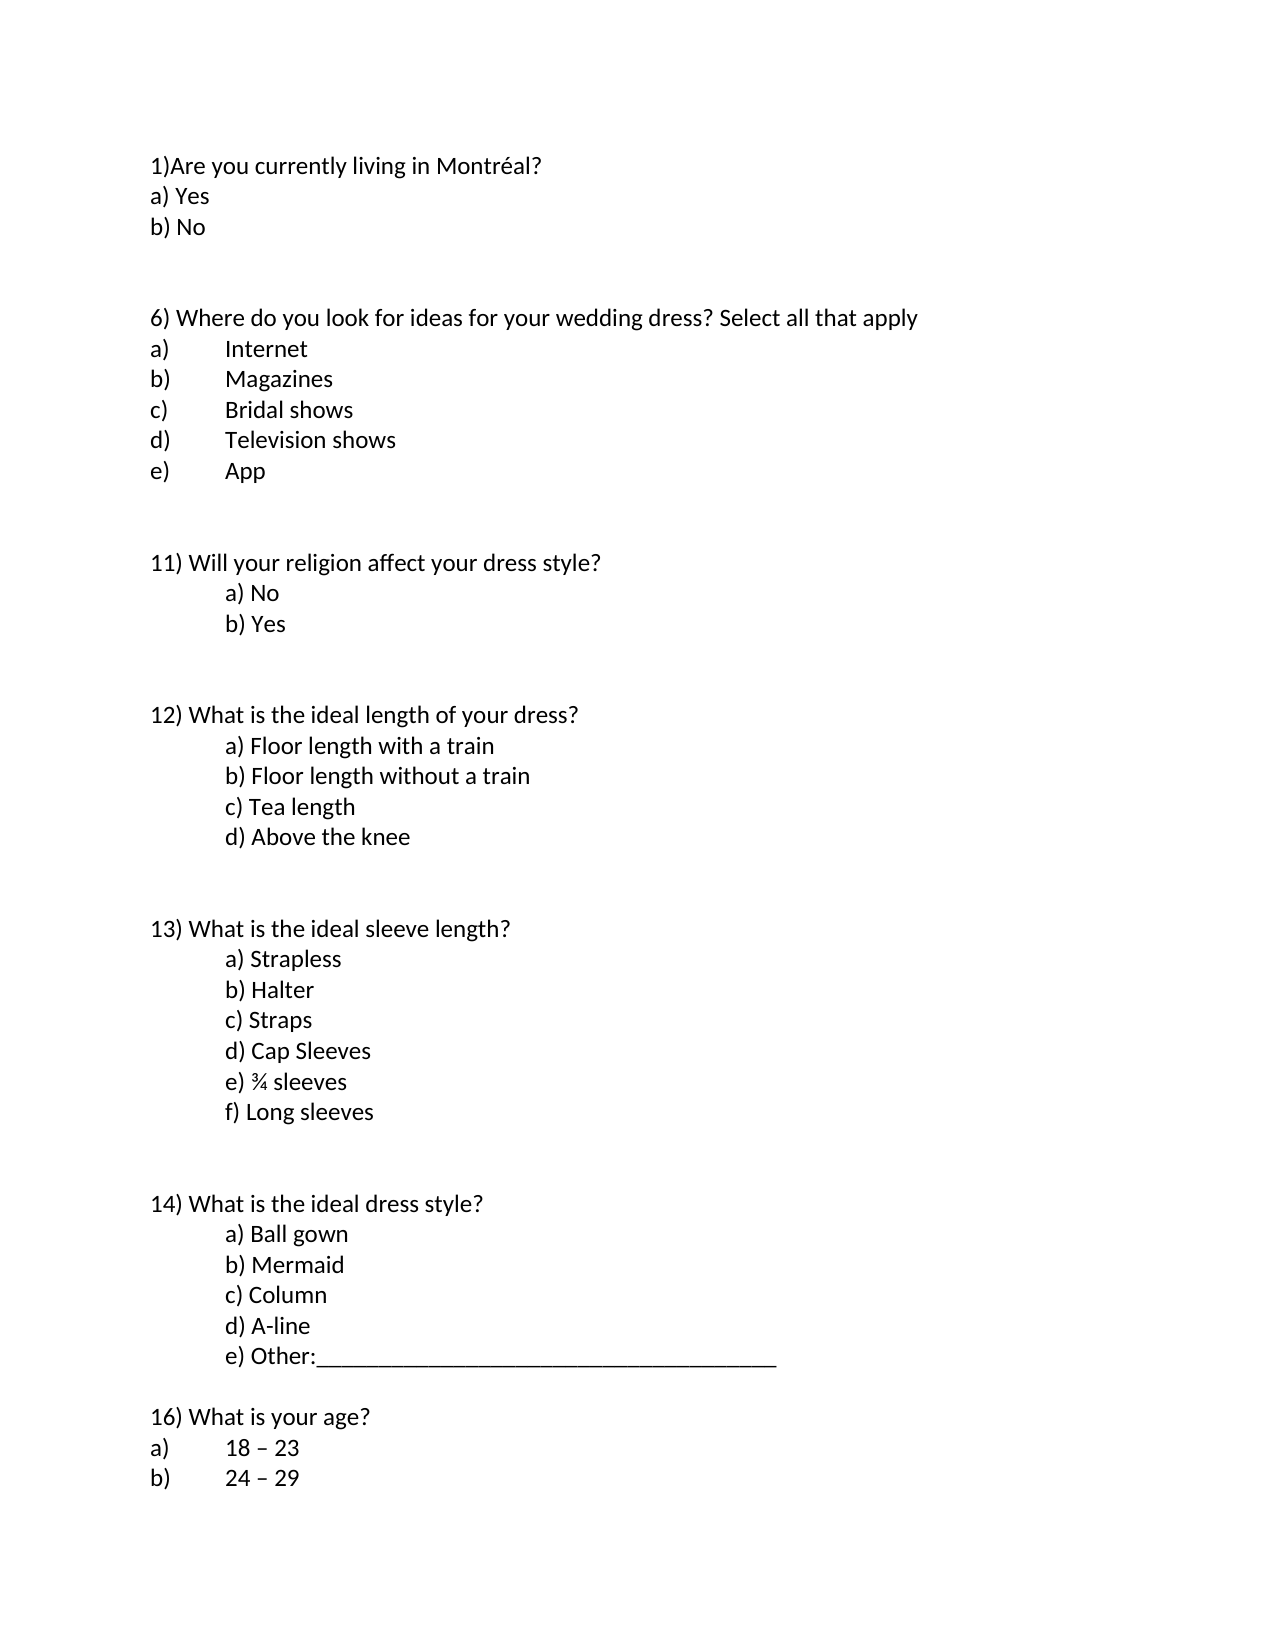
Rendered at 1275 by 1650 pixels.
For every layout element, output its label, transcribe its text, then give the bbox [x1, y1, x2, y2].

text a) 18 – 23 [150, 1432, 1125, 1462]
text b) Mermaid [150, 1249, 1125, 1279]
text f) Long sleeves [150, 1096, 1125, 1127]
text e) App [150, 455, 1125, 486]
text d) Above the knee [150, 821, 1125, 852]
text b) Magazines [150, 364, 1125, 394]
text d) Cap Sleeves [150, 1035, 1125, 1066]
text a) No [150, 577, 1125, 608]
text d) A-line [150, 1310, 1125, 1340]
text 11) Will your religion affect your dress style? [150, 547, 1125, 577]
text 16) What is your age? [150, 1401, 1125, 1432]
text b) 24 – 29 [150, 1462, 1125, 1493]
text b) No [150, 211, 1125, 242]
text b) Yes [150, 608, 1125, 638]
text b) Halter [150, 974, 1125, 1004]
text 1)Are you currently living in Montréal? [150, 150, 1125, 181]
text 13) What is the ideal sleeve length? [150, 913, 1125, 943]
text e) Other:_____________________________________ [150, 1340, 1125, 1371]
text c) Straps [150, 1004, 1125, 1035]
text 14) What is the ideal dress style? [150, 1188, 1125, 1218]
text c) Column [150, 1279, 1125, 1310]
text a) Floor length with a train [150, 730, 1125, 760]
text e) ¾ sleeves [150, 1066, 1125, 1096]
text c) Tea length [150, 791, 1125, 821]
text c) Bridal shows [150, 394, 1125, 425]
text a) Strapless [150, 943, 1125, 974]
text 6) Where do you look for ideas for your wedding dress? Select all that apply [150, 303, 1125, 333]
text a) Yes [150, 181, 1125, 211]
text d) Television shows [150, 425, 1125, 455]
text b) Floor length without a train [150, 760, 1125, 791]
text a) Internet [150, 333, 1125, 364]
text a) Ball gown [150, 1218, 1125, 1249]
text 12) What is the ideal length of your dress? [150, 699, 1125, 730]
